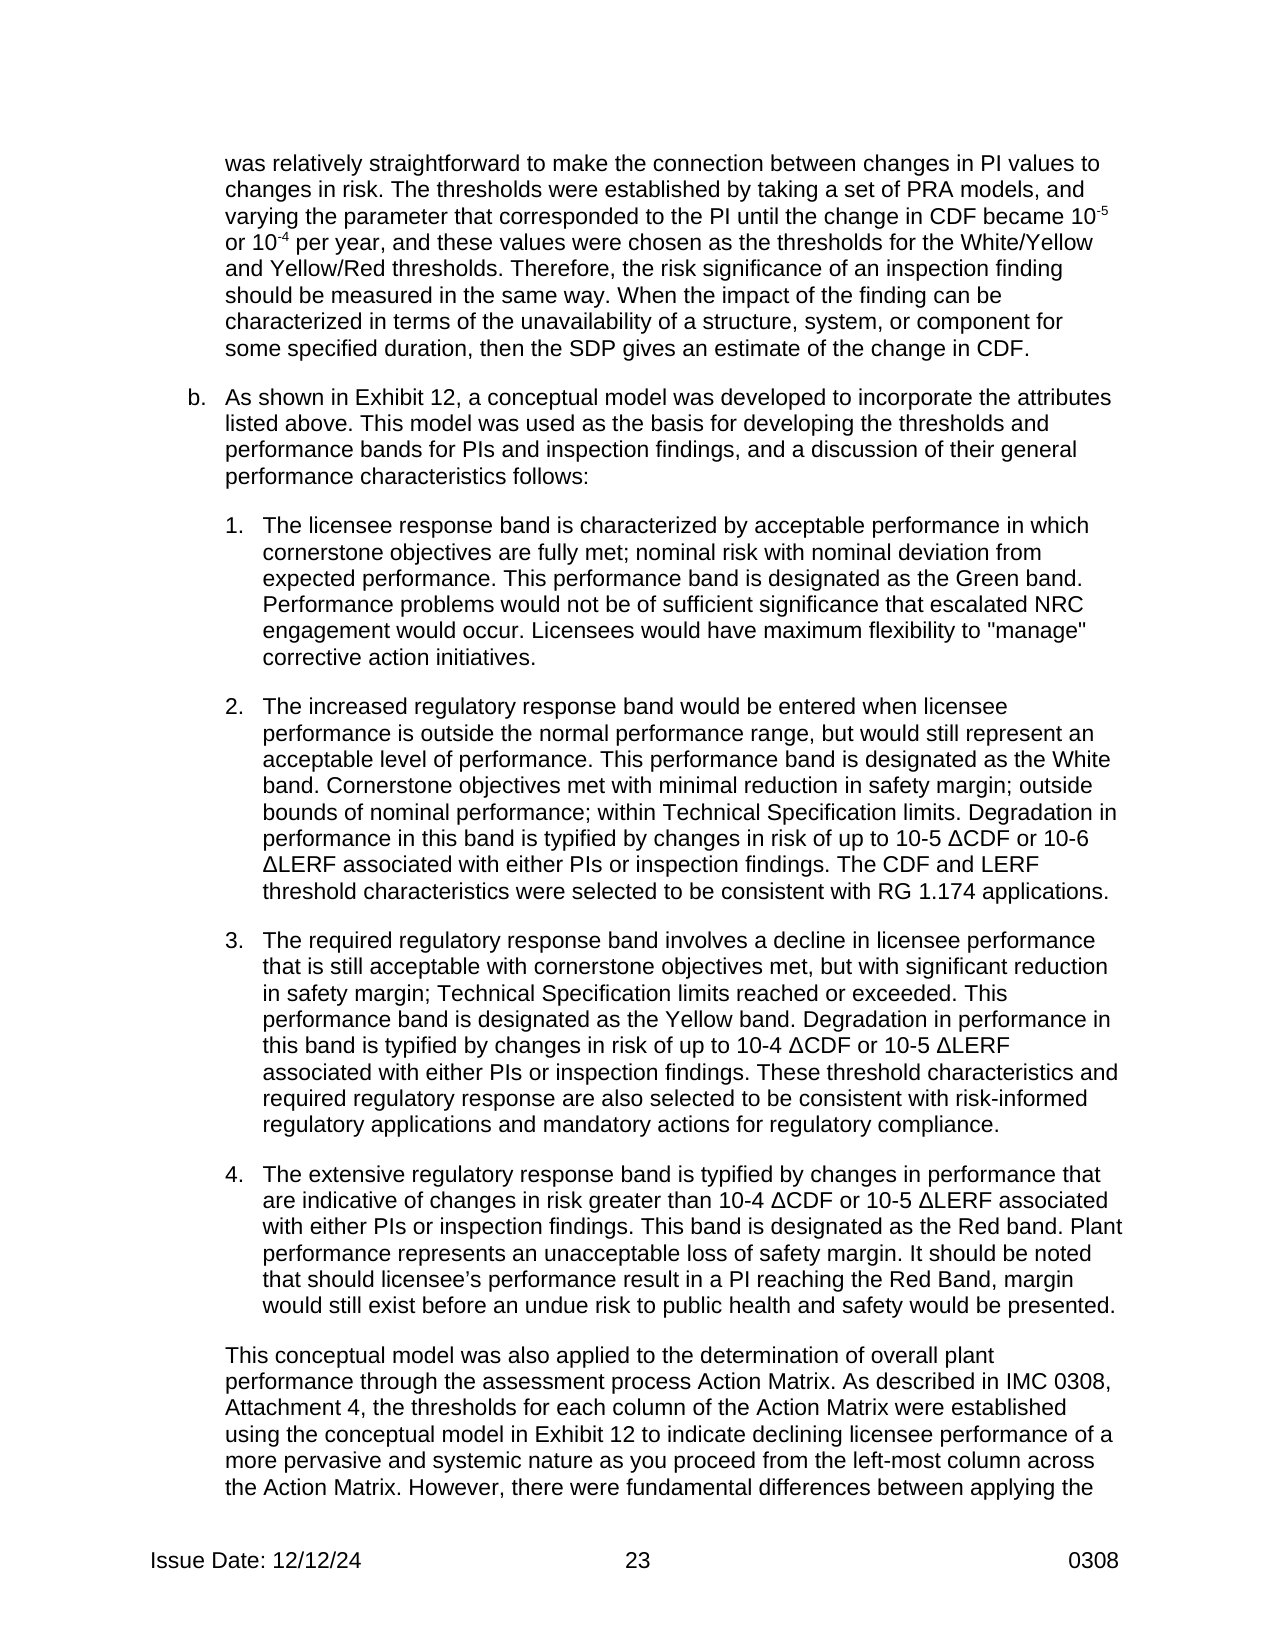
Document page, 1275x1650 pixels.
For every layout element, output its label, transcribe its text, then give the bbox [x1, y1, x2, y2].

list The required regulatory response band involves a decline in licensee performance that is still acceptable with cornerstone objectives met, but with significant reduction in safety margin; Technical Specification limits reached or exceeded. This performance band is designated as the Yellow band. Degradation in performance in this band is typified by changes in risk of up to 10-4 ΔCDF or 10-5 ΔLERF associated with either PIs or inspection findings. These threshold characteristics and required regulatory response are also selected to be consistent with risk-informed regulatory applications and mandatory actions for regulatory compliance. [225, 927, 1125, 1138]
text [225, 1342, 1125, 1500]
list As shown in Exhibit 12, a conceptual model was developed to incorporate the attributes listed above. This model was used as the basis for developing the thresholds and performance bands for PIs and inspection findings, and a discussion of their general performance characteristics follows: [187, 384, 1125, 489]
list The extensive regulatory response band is typified by changes in performance that are indicative of changes in risk greater than 10-4 ΔCDF or 10-5 ΔLERF associated with either PIs or inspection findings. This band is designated as the Red band. Plant performance represents an unacceptable loss of safety margin. It should be noted that should licensee’s performance result in a PI reaching the Red Band, margin would still exist before an undue risk to public health and safety would be presented. [225, 1161, 1125, 1319]
list The licensee response band is characterized by acceptable performance in which cornerstone objectives are fully met; nominal risk with nominal deviation from expected performance. This performance band is designated as the Green band. Performance problems would not be of sufficient significance that escalated NRC engagement would occur. Licensees would have maximum flexibility to "manage" corrective action initiatives. [225, 512, 1125, 670]
list The increased regulatory response band would be entered when licensee performance is outside the normal performance range, but would still represent an acceptable level of performance. This performance band is designated as the White band. Cornerstone objectives met with minimal reduction in safety margin; outside bounds of nominal performance; within Technical Specification limits. Degradation in performance in this band is typified by changes in risk of up to 10-5 ΔCDF or 10-6 ΔLERF associated with either PIs or inspection findings. The CDF and LERF threshold characteristics were selected to be consistent with RG 1.174 applications. [225, 693, 1125, 904]
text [225, 150, 1125, 361]
